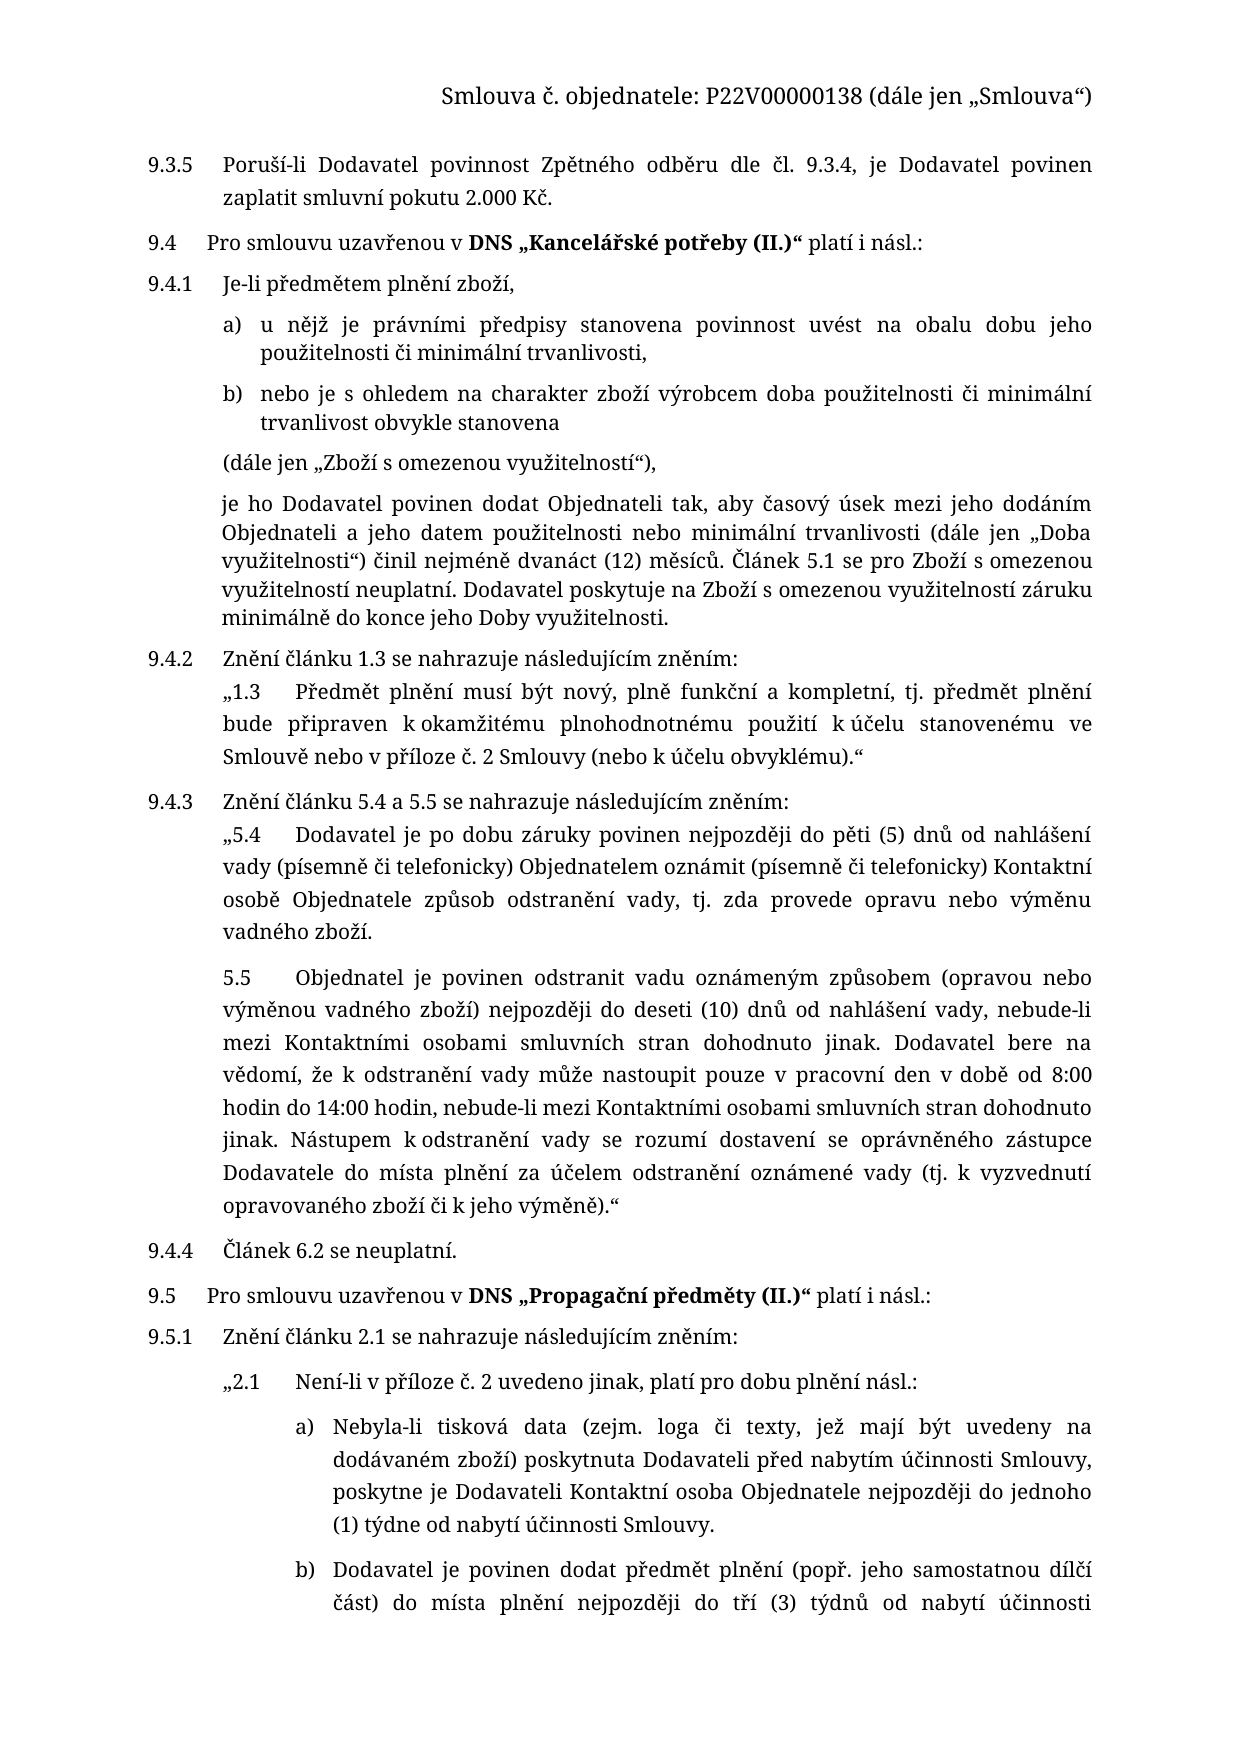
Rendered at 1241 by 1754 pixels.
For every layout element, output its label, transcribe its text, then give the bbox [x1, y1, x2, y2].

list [295, 1555, 1093, 1616]
list Je-li předmětem plnění zboží, [148, 269, 1093, 297]
list Nebyla-li tisková data (zejm. loga či texty, jež mají být uvedeny na dodávaném zboží) poskytnuta Dodavateli před nabytím účinnosti Smlouvy, poskytne je Dodavateli Kontaktní osoba Objednatele nejpozději do jednoho (1) týdne od nabytí účinnosti Smlouvy. [295, 1412, 1093, 1538]
list Znění článku 2.1 se nahrazuje následujícím zněním: [148, 1322, 1093, 1350]
text (dále jen „Zboží s omezenou využitelností“), [223, 448, 1093, 477]
list „5.4 Dodavatel je po dobu záruky povinen nejpozději do pěti (5) dnů od nahlášení vady (písemně či telefonicky) Objednatelem oznámit (písemně či telefonicky) Kontaktní osobě Objednatele způsob odstranění vady, tj. zda provede opravu nebo výměnu vadného zboží. [223, 820, 1093, 946]
list Znění článku 1.3 se nahrazuje následujícím zněním: [148, 644, 1093, 673]
list Poruší-li Dodavatel povinnost Zpětného odběru dle čl. 9.3.4, je Dodavatel povinen zaplatit smluvní pokutu 2.000 Kč. [148, 150, 1093, 211]
list nebo je s ohledem na charakter zboží výrobcem doba použitelnosti či minimální trvanlivost obvykle stanovena [223, 379, 1093, 436]
list Článek 6.2 se neuplatní. [148, 1236, 1093, 1264]
list „1.3 Předmět plnění musí být nový, plně funkční a kompletní, tj. předmět plnění bude připraven k okamžitému plnohodnotnému použití k účelu stanovenému ve Smlouvě nebo v příloze č. 2 Smlouvy (nebo k účelu obvyklému).“ [223, 677, 1093, 770]
text je ho Dodavatel povinen dodat Objednateli tak, aby časový úsek mezi jeho dodáním Objednateli a jeho datem použitelnosti nebo minimální trvanlivosti (dále jen „Doba využitelnosti“) činil nejméně dvanáct (12) měsíců. Článek 5.1 se pro Zboží s omezenou využitelností neuplatní. Dodavatel poskytuje na Zboží s omezenou využitelností záruku minimálně do konce jeho Doby využitelnosti. [221, 489, 1093, 632]
list u nějž je právními předpisy stanovena povinnost uvést na obalu dobu jeho použitelnosti či minimální trvanlivosti, [223, 310, 1093, 367]
list Znění článku 5.4 a 5.5 se nahrazuje následujícím zněním: [148, 787, 1093, 816]
list „2.1 Není-li v příloze č. 2 uvedeno jinak, platí pro dobu plnění násl.: [223, 1367, 1093, 1396]
list Pro smlouvu uzavřenou v DNS „Propagační předměty (II.)“ platí i násl.: [148, 1281, 1093, 1309]
list 5.5 Objednatel je povinen odstranit vadu oznámeným způsobem (opravou nebo výměnou vadného zboží) nejpozději do deseti (10) dnů od nahlášení vady, nebude-li mezi Kontaktními osobami smluvních stran dohodnuto jinak. Dodavatel bere na vědomí, že k odstranění vady může nastoupit pouze v pracovní den v době od 8:00 hodin do 14:00 hodin, nebude-li mezi Kontaktními osobami smluvních stran dohodnuto jinak. Nástupem k odstranění vady se rozumí dostavení se oprávněného zástupce Dodavatele do místa plnění za účelem odstranění oznámené vady (tj. k vyzvednutí opravovaného zboží či k jeho výměně).“ [223, 963, 1093, 1219]
list Pro smlouvu uzavřenou v DNS „Kancelářské potřeby (II.)“ platí i násl.: [148, 228, 1093, 256]
